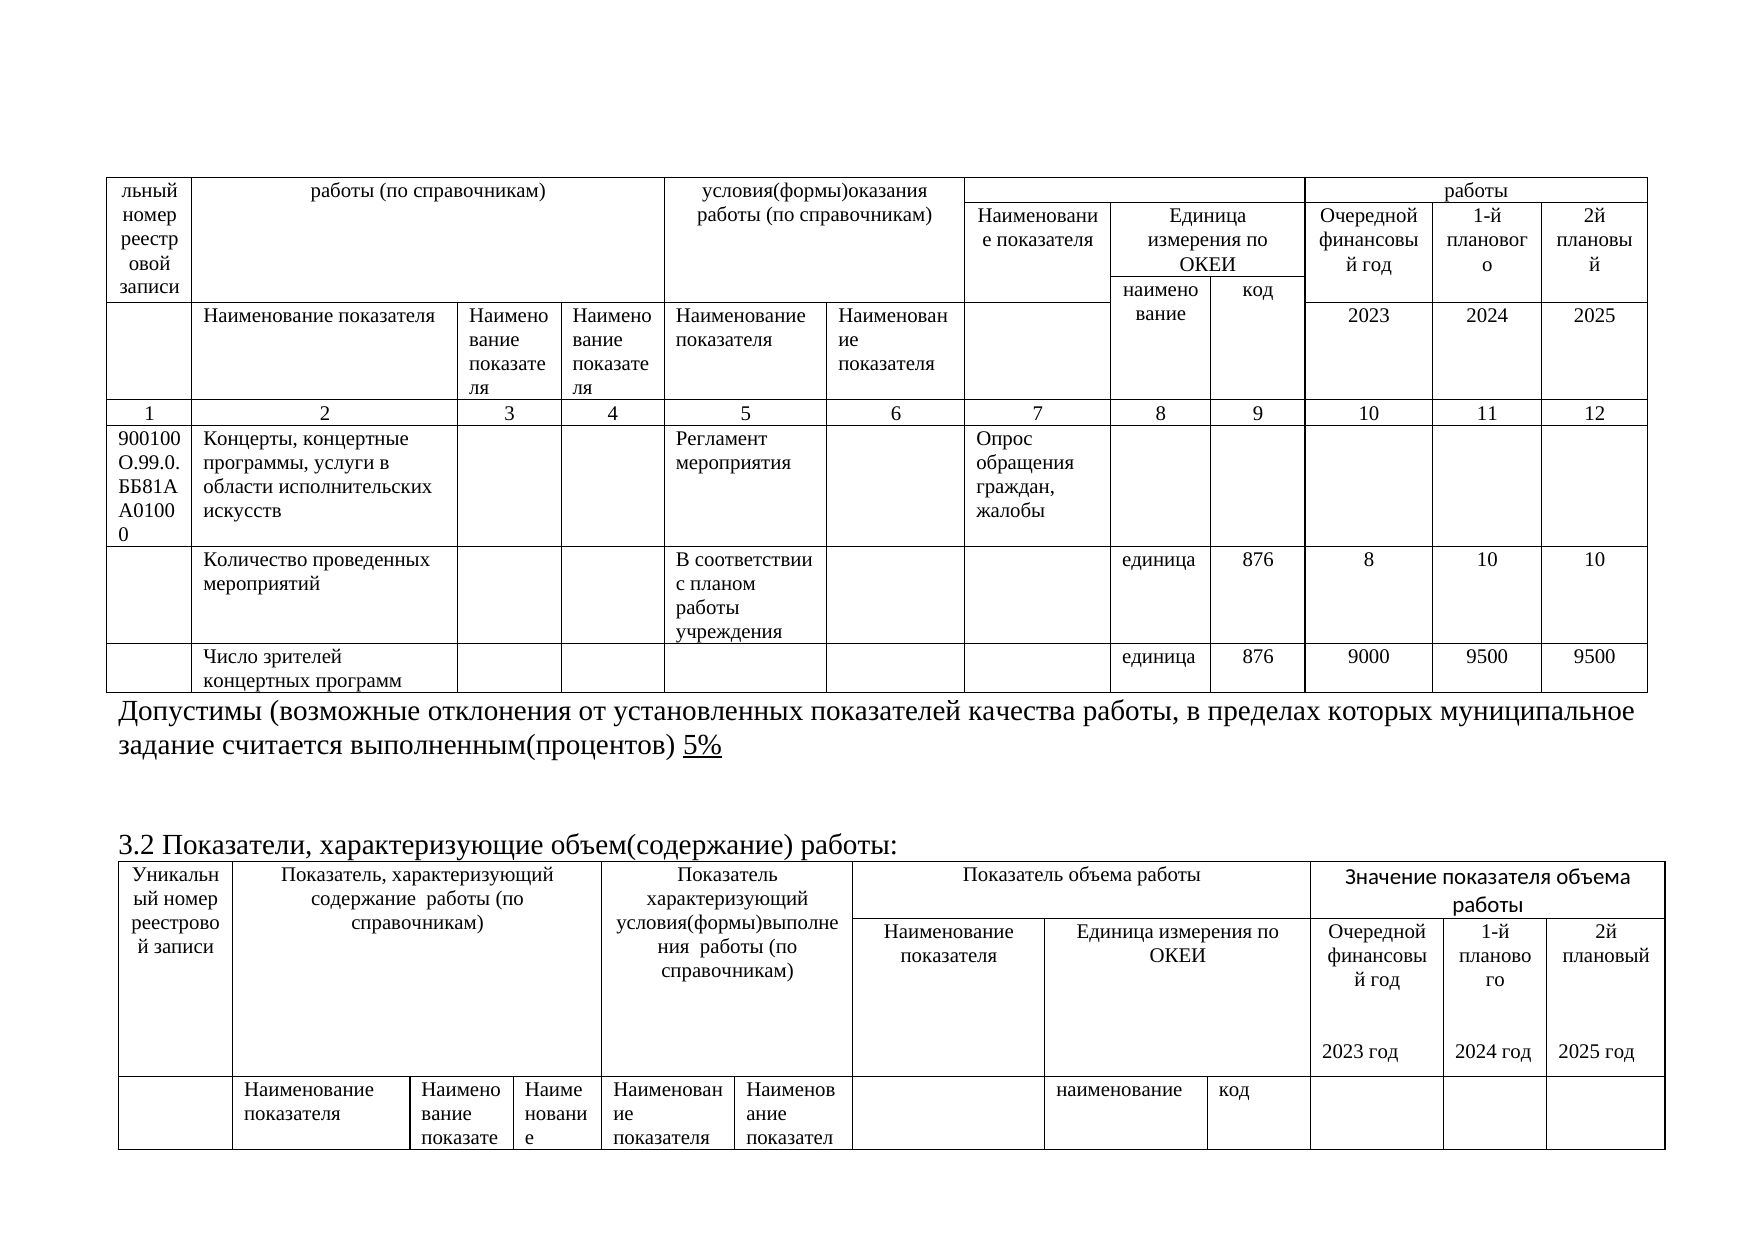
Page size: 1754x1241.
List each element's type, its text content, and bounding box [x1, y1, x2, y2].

table_cell В соответствии с планом работы учреждения [665, 547, 826, 643]
table_cell [107, 303, 191, 399]
table_cell Регламент мероприятия [665, 426, 826, 546]
table_cell [458, 644, 561, 692]
table_cell [107, 547, 191, 643]
table_cell 8 [1306, 547, 1432, 643]
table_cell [602, 1077, 734, 1149]
table_cell 2й плановый 2025 год [1547, 919, 1664, 1076]
table_cell [562, 547, 664, 643]
table_cell 9500 [1433, 644, 1541, 692]
table_cell [1311, 1077, 1443, 1149]
table_cell Наименование показателя [562, 303, 664, 399]
table_cell 876 [1211, 644, 1304, 692]
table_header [1306, 178, 1647, 202]
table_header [107, 178, 191, 302]
table_cell код [1211, 277, 1304, 399]
table_cell Наименование показателя [853, 919, 1044, 1076]
table_cell [827, 426, 964, 546]
table_cell [1444, 1077, 1546, 1149]
table_cell 4 [562, 400, 664, 424]
table_cell 3 [458, 400, 561, 424]
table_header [965, 178, 1304, 202]
text Допустимы (возможные отклонения от установленных показателей качества работы, в пределах которых муниципальное задание считается выполненным(процентов) 5% [118, 693, 1654, 760]
table_cell Наименование показателя [192, 303, 457, 399]
table_header Уникальный номер реестровой записи [119, 862, 232, 1076]
table_cell [1433, 426, 1541, 546]
table_cell 10 [1433, 547, 1541, 643]
table_cell единица [1111, 644, 1210, 692]
table_header Показатель характеризующий условия(формы)выполнения работы (по справочникам) [602, 862, 852, 1076]
table_cell Очередной финансовый год [1306, 203, 1432, 302]
table_cell [1306, 426, 1432, 546]
table_cell 1-й планового 2024 год [1444, 919, 1546, 1076]
table_cell Концерты, концертные программы, услуги в области исполнительских искусств [192, 426, 457, 546]
table_cell 2025 [1542, 303, 1647, 399]
table_cell Наименование показателя [458, 303, 561, 399]
table_cell [827, 547, 964, 643]
table_cell [119, 1077, 232, 1149]
table_cell [562, 426, 664, 546]
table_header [665, 178, 964, 302]
table_cell наименование [1111, 277, 1210, 399]
table_cell Единица измерения по ОКЕИ [1045, 919, 1310, 1076]
table_cell [665, 644, 826, 692]
table_cell [1211, 426, 1304, 546]
table_cell 11 [1433, 400, 1541, 424]
table_cell [458, 547, 561, 643]
table_cell наименование [1045, 1077, 1207, 1149]
table_cell 9000 [1306, 644, 1432, 692]
table_cell Единица измерения по ОКЕИ [1111, 203, 1304, 276]
table_cell 10 [1542, 547, 1647, 643]
table_header Показатель, характеризующий содержание работы (по справочникам) [233, 862, 601, 1076]
table_cell 7 [965, 400, 1110, 424]
table_header Значение показателя объема работы [1311, 862, 1664, 918]
table_cell Опрос обращения граждан, жалобы [965, 426, 1110, 546]
table_cell 2023 [1306, 303, 1432, 399]
table_cell [827, 644, 964, 692]
table_cell 2024 [1433, 303, 1541, 399]
table_cell 10 [1306, 400, 1432, 424]
table_cell 9500 [1542, 644, 1647, 692]
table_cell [411, 1077, 513, 1149]
table_cell 6 [827, 400, 964, 424]
table_cell [965, 644, 1110, 692]
text 3.2 Показатели, характеризующие объем(содержание) работы: [118, 827, 1654, 861]
table_cell 8 [1111, 400, 1210, 424]
table_cell [458, 426, 561, 546]
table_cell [514, 1077, 601, 1149]
table_cell Количество проведенных мероприятий [192, 547, 457, 643]
table_cell [1111, 426, 1210, 546]
table_cell Наименование показателя [827, 303, 964, 399]
table_cell Наименование показателя [665, 303, 826, 399]
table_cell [233, 1077, 409, 1149]
table_cell 12 [1542, 400, 1647, 424]
table_cell единица [1111, 547, 1210, 643]
table_cell 876 [1211, 547, 1304, 643]
table_cell 5 [665, 400, 826, 424]
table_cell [735, 1077, 852, 1149]
table_cell [107, 644, 191, 692]
table_cell 1-й планового [1433, 203, 1541, 302]
table_cell 9 [1211, 400, 1304, 424]
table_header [192, 178, 664, 302]
table_cell 2 [192, 400, 457, 424]
table_cell [965, 303, 1110, 399]
table_cell [1547, 1077, 1664, 1149]
table_cell Число зрителей концертных программ [192, 644, 457, 692]
table_cell 900100О.99.0.ББ81АА01000 [107, 426, 191, 546]
table_cell код [1208, 1077, 1310, 1149]
table_cell 2й плановый [1542, 203, 1647, 302]
table_cell [562, 644, 664, 692]
table_header Показатель объема работы [853, 862, 1310, 918]
table_cell [965, 547, 1110, 643]
table_cell 1 [107, 400, 191, 424]
table_cell [853, 1077, 1044, 1149]
table_cell Очередной финансовый год 2023 год [1311, 919, 1443, 1076]
table_cell Наименование показателя [965, 203, 1110, 302]
table_cell [1542, 426, 1647, 546]
